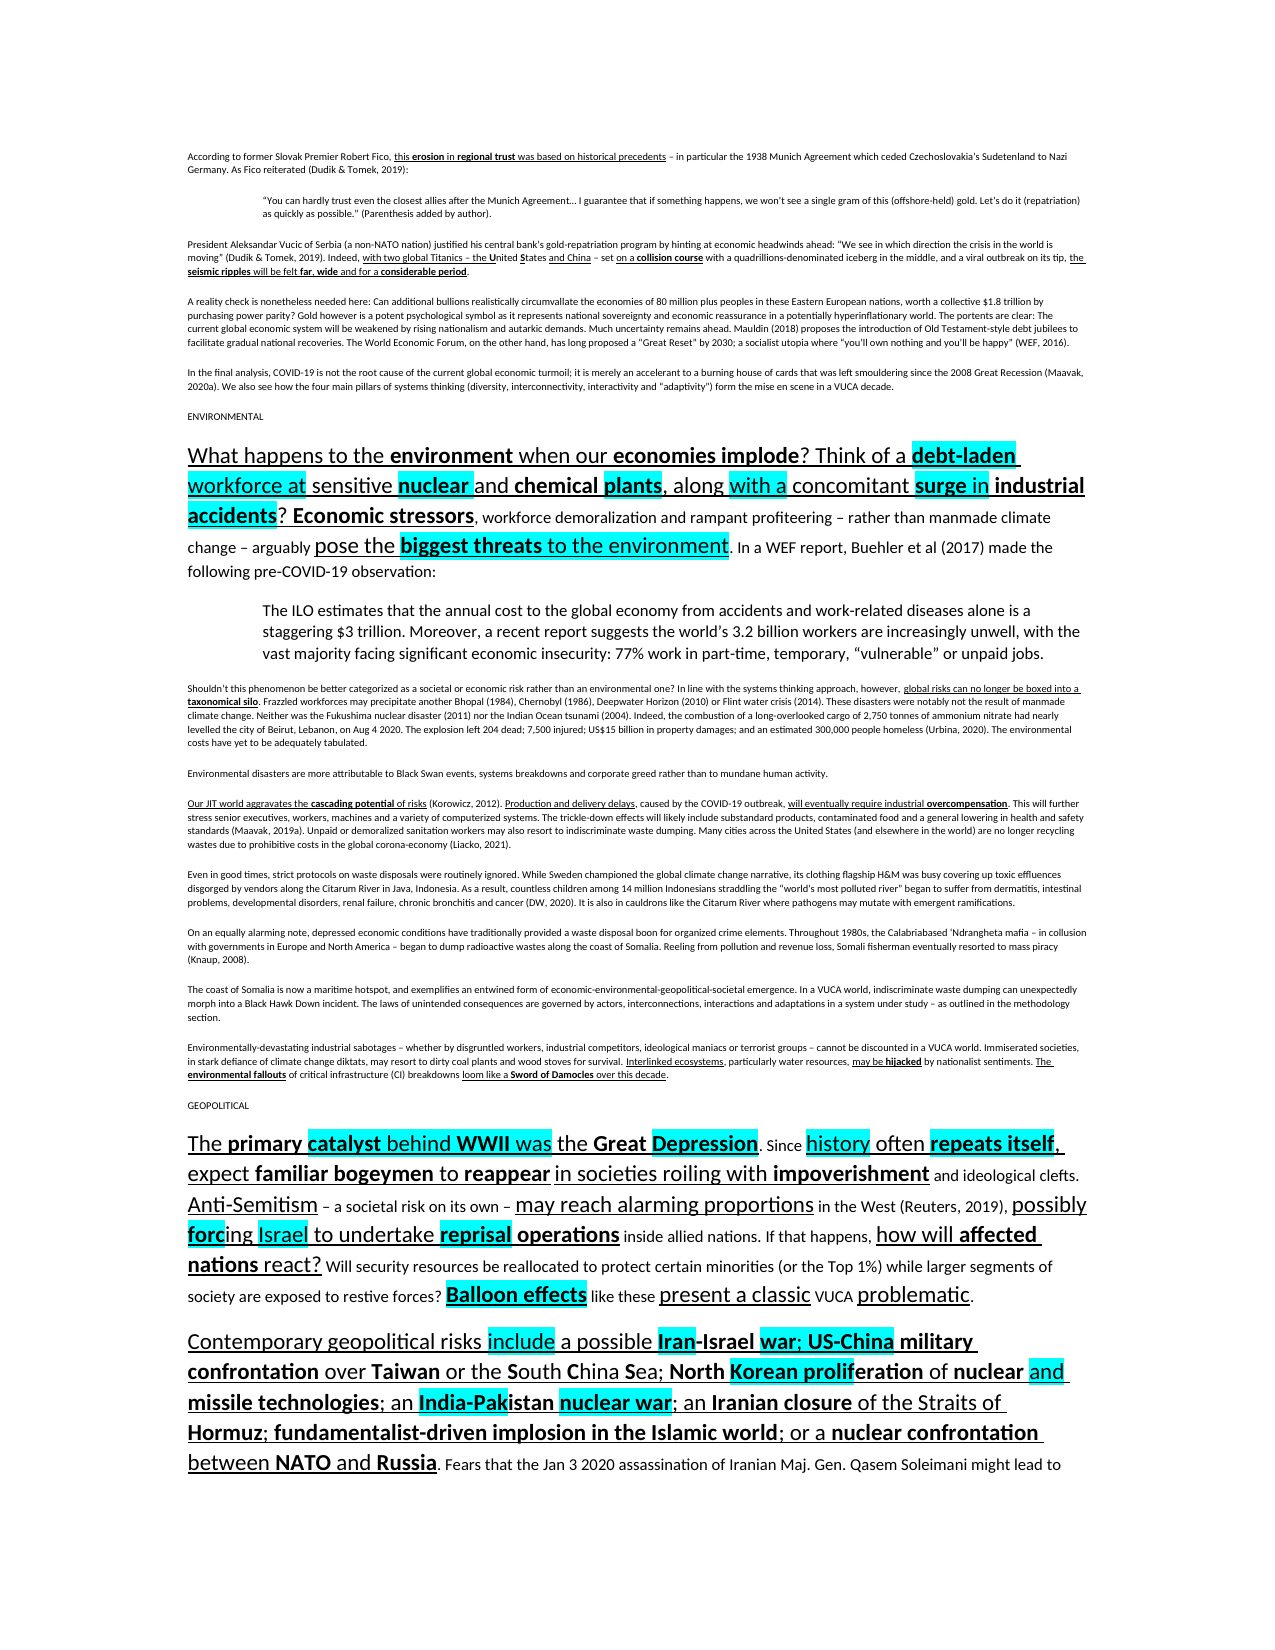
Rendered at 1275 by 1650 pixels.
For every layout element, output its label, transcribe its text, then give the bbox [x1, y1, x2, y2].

text Environmental disasters are more attributable to Black Swan events, systems breakdowns and corporate greed rather than to mundane human activity. [187, 767, 1087, 780]
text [187, 1327, 1087, 1476]
text President Aleksandar Vucic of Serbia (a non-NATO nation) justified his central bank’s gold-repatriation program by hinting at economic headwinds ahead: “We see in which direction the crisis in the world is moving” (Dudik & Tomek, 2019). Indeed, with two global Titanics – the United States and China – set on a collision course with a quadrillions-denominated iceberg in the middle, and a viral outbreak on its tip, the seismic ripples will be felt far, wide and for a considerable period. [187, 238, 1087, 278]
text Our JIT world aggravates the cascading potential of risks (Korowicz, 2012). Production and delivery delays, caused by the COVID-19 outbreak, will eventually require industrial overcompensation. This will further stress senior executives, workers, machines and a variety of computerized systems. The trickle-down effects will likely include substandard products, contaminated food and a general lowering in health and safety standards (Maavak, 2019a). Unpaid or demoralized sanitation workers may also resort to indiscriminate waste dumping. Many cities across the United States (and elsewhere in the world) are no longer recycling wastes due to prohibitive costs in the global corona-economy (Liacko, 2021). [187, 797, 1087, 851]
text Environmentally-devastating industrial sabotages – whether by disgruntled workers, industrial competitors, ideological maniacs or terrorist groups – cannot be discounted in a VUCA world. Immiserated societies, in stark defiance of climate change diktats, may resort to dirty coal plants and wood stoves for survival. Interlinked ecosystems, particularly water resources, may be hijacked by nationalist sentiments. The environmental fallouts of critical infrastructure (CI) breakdowns loom like a Sword of Damocles over this decade. [187, 1041, 1087, 1081]
text GEOPOLITICAL [187, 1099, 1087, 1112]
text On an equally alarming note, depressed economic conditions have traditionally provided a waste disposal boon for organized crime elements. Throughout 1980s, the Calabriabased ‘Ndrangheta mafia – in collusion with governments in Europe and North America – began to dump radioactive wastes along the coast of Somalia. Reeling from pollution and revenue loss, Somali fisherman eventually resorted to mass piracy (Knaup, 2008). [187, 926, 1087, 966]
text In the final analysis, COVID-19 is not the root cause of the current global economic turmoil; it is merely an accelerant to a burning house of cards that was left smouldering since the 2008 Great Recession (Maavak, 2020a). We also see how the four main pillars of systems thinking (diversity, interconnectivity, interactivity and “adaptivity”) form the mise en scene in a VUCA decade. [187, 367, 1087, 393]
text The primary catalyst behind WWII was the Great Depression. Since history often repeats itself, expect familiar bogeymen to reappear in societies roiling with impoverishment and ideological clefts. Anti-Semitism – a societal risk on its own – may reach alarming proportions in the West (Reuters, 2019), possibly forcing Israel to undertake reprisal operations inside allied nations. If that happens, how will affected nations react? Will security resources be reallocated to protect certain minorities (or the Top 1%) while larger segments of society are exposed to restive forces? Balloon effects like these present a classic VUCA problematic. [187, 1129, 1087, 1308]
text According to former Slovak Premier Robert Fico, this erosion in regional trust was based on historical precedents – in particular the 1938 Munich Agreement which ceded Czechoslovakia’s Sudetenland to Nazi Germany. As Fico reiterated (Dudik & Tomek, 2019): [187, 150, 1087, 176]
text Shouldn’t this phenomenon be better categorized as a societal or economic risk rather than an environmental one? In line with the systems thinking approach, however, global risks can no longer be boxed into a taxonomical silo. Frazzled workforces may precipitate another Bhopal (1984), Chernobyl (1986), Deepwater Horizon (2010) or Flint water crisis (2014). These disasters were notably not the result of manmade climate change. Neither was the Fukushima nuclear disaster (2011) nor the Indian Ocean tsunami (2004). Indeed, the combustion of a long-overlooked cargo of 2,750 tonnes of ammonium nitrate had nearly levelled the city of Beirut, Lebanon, on Aug 4 2020. The explosion left 204 dead; 7,500 injured; US$15 billion in property damages; and an estimated 300,000 people homeless (Urbina, 2020). The environmental costs have yet to be adequately tabulated. [187, 682, 1087, 749]
text The coast of Somalia is now a maritime hotspot, and exemplifies an entwined form of economic-environmental-geopolitical-societal emergence. In a VUCA world, indiscriminate waste dumping can unexpectedly morph into a Black Hawk Down incident. The laws of unintended consequences are governed by actors, interconnections, interactions and adaptations in a system under study – as outlined in the methodology section. [187, 984, 1087, 1024]
text What happens to the environment when our economies implode? Think of a debt-laden workforce at sensitive nuclear and chemical plants, along with a concomitant surge in industrial accidents? Economic stressors, workforce demoralization and rampant profiteering – rather than manmade climate change – arguably pose the biggest threats to the environment. In a WEF report, Buehler et al (2017) made the following pre-COVID-19 observation: [187, 441, 1087, 582]
text “You can hardly trust even the closest allies after the Munich Agreement… I guarantee that if something happens, we won’t see a single gram of this (offshore-held) gold. Let’s do it (repatriation) as quickly as possible.” (Parenthesis added by author). [262, 194, 1087, 220]
text The ILO estimates that the annual cost to the global economy from accidents and work-related diseases alone is a staggering $3 trillion. Moreover, a recent report suggests the world’s 3.2 billion workers are increasingly unwell, with the vast majority facing significant economic insecurity: 77% work in part-time, temporary, “vulnerable” or unpaid jobs. [262, 600, 1087, 664]
